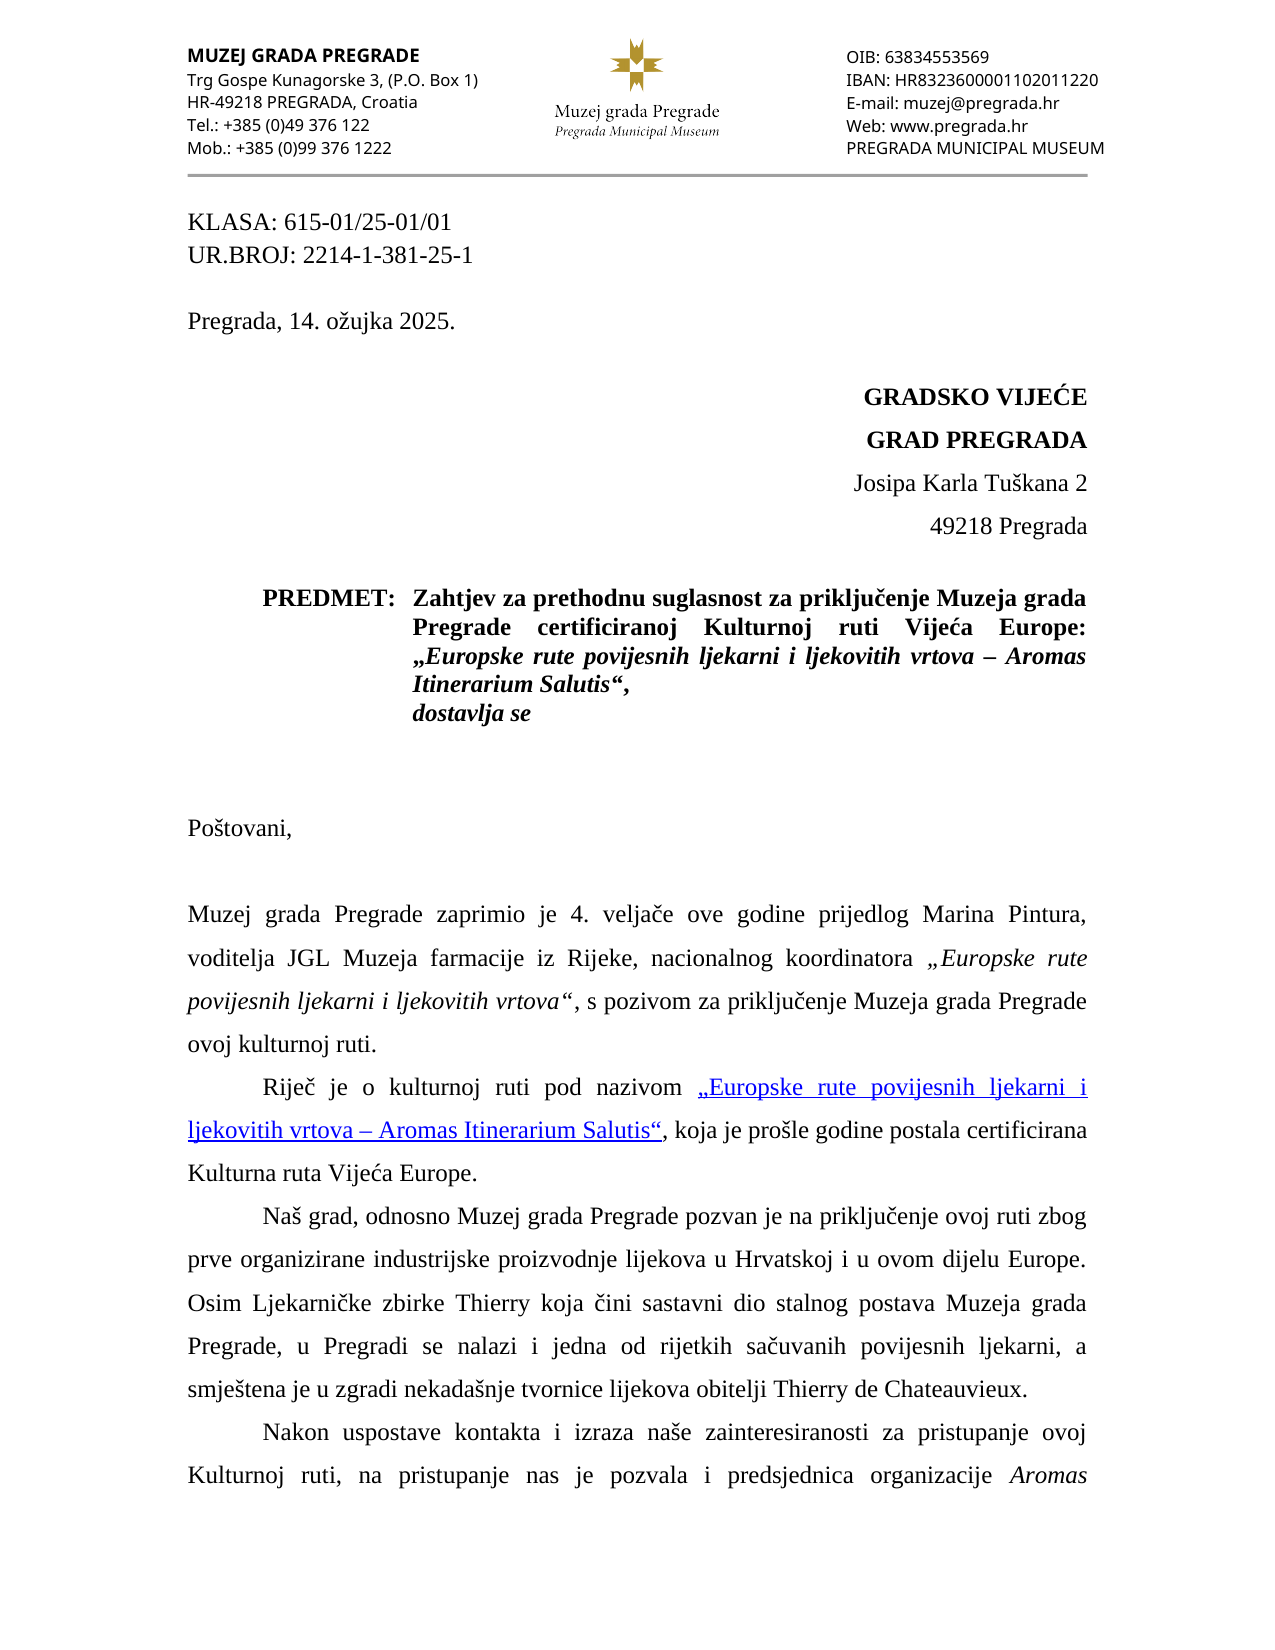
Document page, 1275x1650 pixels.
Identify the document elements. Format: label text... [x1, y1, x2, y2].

text KLASA: 615-01/25-01/01 [187, 207, 1087, 236]
text Josipa Karla Tuškana 2 [788, 468, 1087, 497]
text PREDMET: Zahtjev za prethodnu suglasnost za priključenje Muzeja grada Pregrade certificiranoj Kulturnoj ruti Vijeća Europe: „Europske rute povijesnih ljekarni i ljekovitih vrtova – Aromas Itinerarium Salutis“, [262, 583, 1087, 698]
text Poštovani, [187, 813, 1087, 842]
text GRAD PREGRADA [788, 425, 1087, 454]
text Pregrada, 14. ožujka 2025. [187, 306, 1087, 334]
text Muzej grada Pregrade zaprimio je 4. veljače ove godine prijedlog Marina Pintura, voditelja JGL Muzeja farmacije iz Rijeke, nacionalnog koordinatora „Europske rute povijesnih ljekarni i ljekovitih vrtova“, s pozivom za priključenje Muzeja grada Pregrade ovoj kulturnoj ruti. [187, 899, 1087, 1058]
text Naš grad, odnosno Muzej grada Pregrade pozvan je na priključenje ovoj ruti zbog prve organizirane industrijske proizvodnje lijekova u Hrvatskoj i u ovom dijelu Europe. Osim Ljekarničke zbirke Thierry koja čini sastavni dio stalnog postava Muzeja grada Pregrade, u Pregradi se nalazi i jedna od rijetkih sačuvanih povijesnih ljekarni, a smještena je u zgradi nekadašnje tvornice lijekova obitelji Thierry de Chateauvieux. [187, 1201, 1087, 1403]
picture [542, 25, 732, 160]
text Riječ je o kulturnoj ruti pod nazivom „Europske rute povijesnih ljekarni i ljekovitih vrtova – Aromas Itinerarium Salutis“, koja je prošle godine postala certificirana Kulturna ruta Vijeća Europe. [187, 1072, 1087, 1187]
text UR.BROJ: 2214-1-381-25-1 [187, 240, 1087, 268]
text GRADSKO VIJEĆE [788, 382, 1087, 411]
text dostavlja se [412, 698, 1087, 727]
text 49218 Pregrada [788, 511, 1087, 540]
